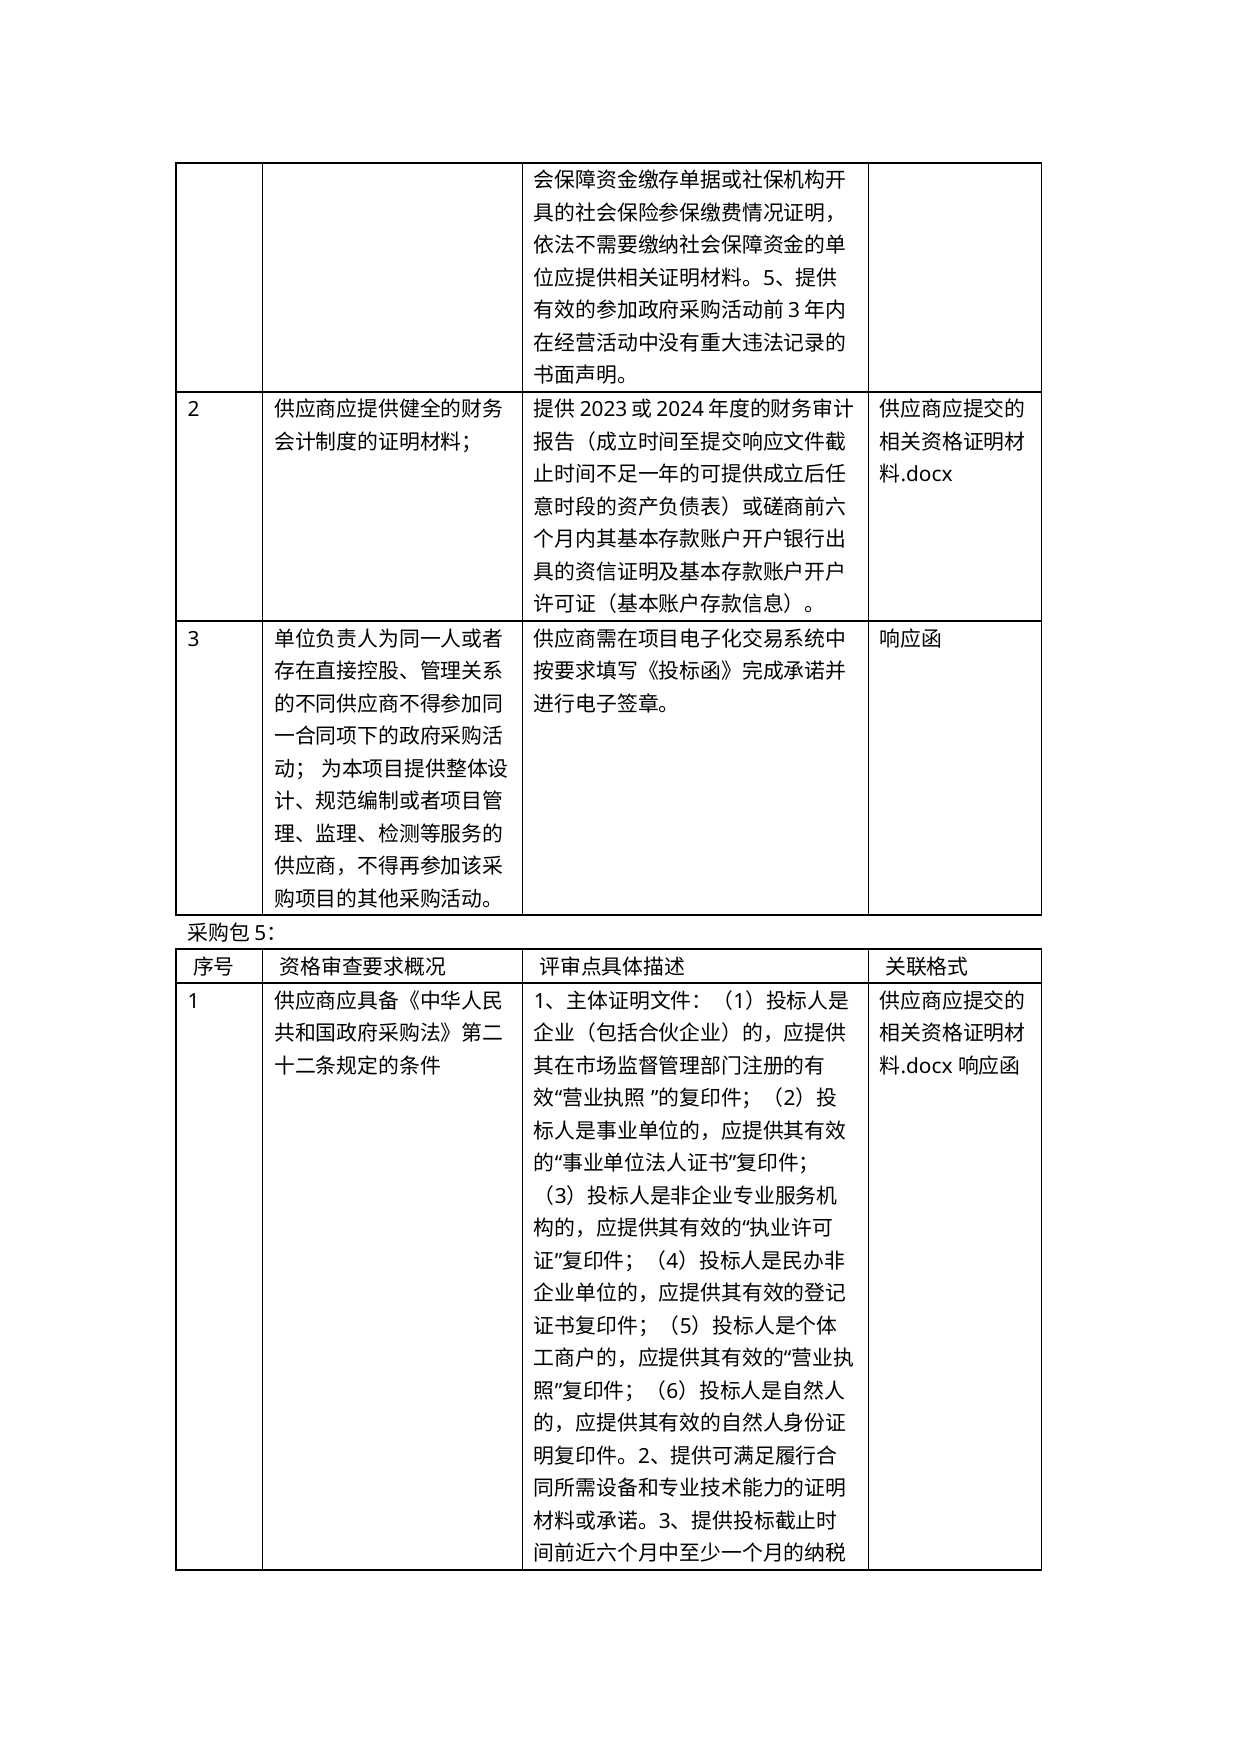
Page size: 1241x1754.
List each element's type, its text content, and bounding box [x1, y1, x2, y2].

table_cell 供应商应提供健全的财务会计制度的证明材料； [263, 393, 522, 620]
table_cell 3 [177, 622, 262, 914]
table_header 资格审查要求概况 [263, 950, 522, 982]
table_cell 供应商需在项目电子化交易系统中按要求填写《投标函》完成承诺并进行电子签章。 [523, 622, 868, 914]
table_cell 1 [177, 164, 262, 391]
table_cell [263, 164, 522, 391]
table_cell 供应商应提交的相关资格证明材料.docx [869, 393, 1041, 620]
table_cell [263, 984, 522, 1569]
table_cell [523, 164, 868, 391]
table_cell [869, 164, 1041, 391]
table_cell 2 [177, 393, 262, 620]
table_header 评审点具体描述 [523, 950, 868, 982]
table_cell 提供2023或2024年度的财务审计报告（成立时间至提交响应文件截止时间不足一年的可提供成立后任意时段的资产负债表）或磋商前六个月内其基本存款账户开户银行出具的资信证明及基本存款账户开户许可证（基本账户存款信息）。 [523, 393, 868, 620]
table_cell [869, 984, 1041, 1569]
table_cell 单位负责人为同一人或者存在直接控股、管理关系的不同供应商不得参加同一合同项下的政府采购活动； 为本项目提供整体设计、规范编制或者项目管理、监理、检测等服务的供应商，不得再参加该采购项目的其他采购活动。 [263, 622, 522, 914]
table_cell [523, 984, 868, 1569]
text 采购包5： [187, 916, 1053, 948]
table_header 序号 [177, 950, 262, 982]
table_cell 响应函 [869, 622, 1041, 914]
table_header 关联格式 [869, 950, 1041, 982]
table_cell 1 [177, 984, 262, 1569]
